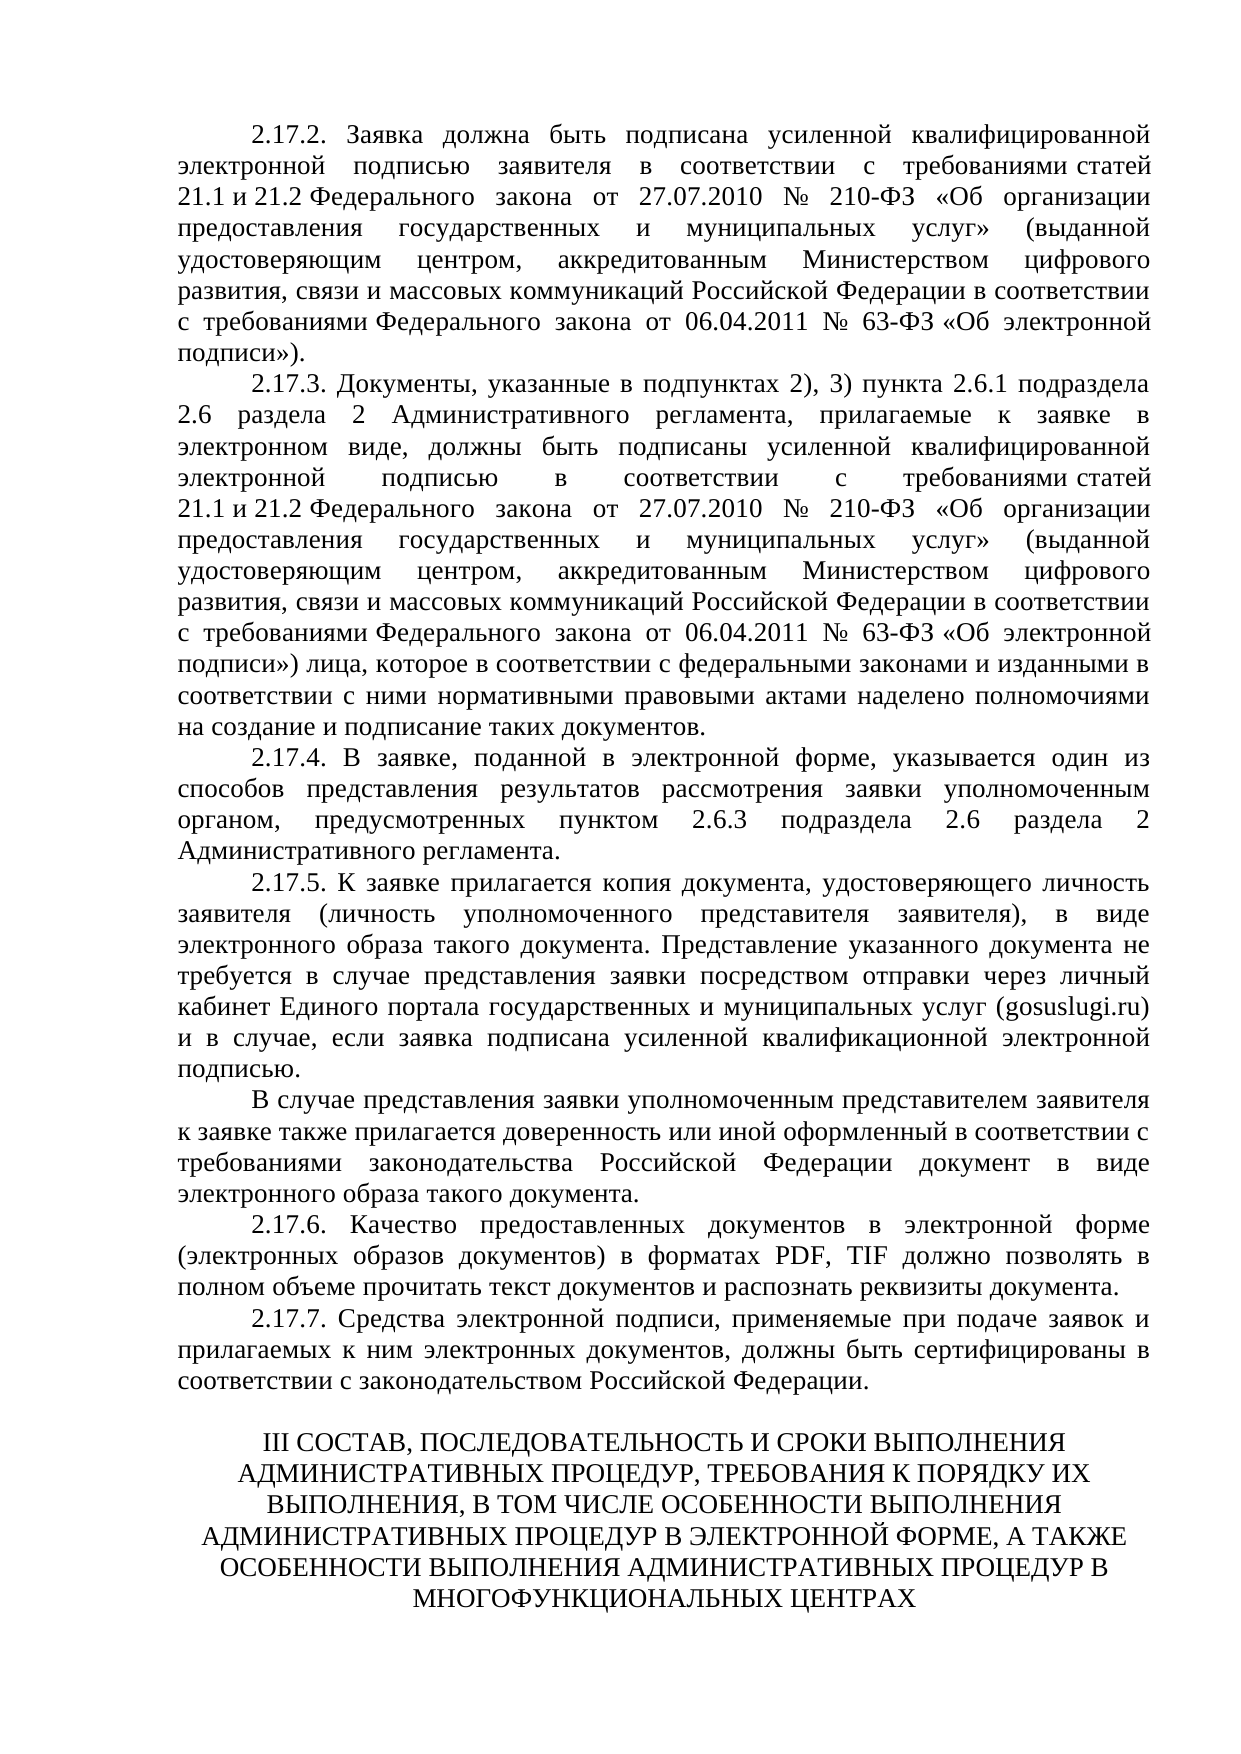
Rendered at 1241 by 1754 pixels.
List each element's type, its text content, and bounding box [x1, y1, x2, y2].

text 2.17.7. Средства электронной подписи, применяемые при подаче заявок и прилагаемых к ним электронных документов, должны быть сертифицированы в соответствии с законодательством Российской Федерации. [177, 1302, 1152, 1395]
text 2.17.4. В заявке, поданной в электронной форме, указывается один из способов представления результатов рассмотрения заявки уполномоченным органом, предусмотренных пунктом 2.6.3 подраздела 2.6 раздела 2 Административного регламента. [177, 741, 1152, 866]
text В случае представления заявки уполномоченным представителем заявителя к заявке также прилагается доверенность или иной оформленный в соответствии с требованиями законодательства Российской Федерации документ в виде электронного образа такого документа. [177, 1084, 1152, 1208]
text 2.17.5. К заявке прилагается копия документа, удостоверяющего личность заявителя (личность уполномоченного представителя заявителя), в виде электронного образа такого документа. Представление указанного документа не требуется в случае представления заявки посредством отправки через личный кабинет Единого портала государственных и муниципальных услуг (gosuslugi.ru) и в случае, если заявка подписана усиленной квалификационной электронной подписью. [177, 866, 1152, 1084]
text 2.17.3. Документы, указанные в подпунктах 2), 3) пункта 2.6.1 подраздела 2.6 раздела 2 Административного регламента, прилагаемые к заявке в электронном виде, должны быть подписаны усиленной квалифицированной электронной подписью в соответствии с требованиями статей 21.1 и 21.2 Федерального закона от 27.07.2010 № 210-ФЗ «Об организации предоставления государственных и муниципальных услуг» (выданной удостоверяющим центром, аккредитованным Министерством цифрового развития, связи и массовых коммуникаций Российской Федерации в соответствии с требованиями Федерального закона от 06.04.2011 № 63-ФЗ «Об электронной подписи») лица, которое в соответствии с федеральными законами и изданными в соответствии с ними нормативными правовыми актами наделено полномочиями на создание и подписание таких документов. [177, 367, 1152, 741]
text 2.17.6. Качество предоставленных документов в электронной форме (электронных образов документов) в форматах PDF, TIF должно позволять в полном объеме прочитать текст документов и распознать реквизиты документа. [177, 1208, 1152, 1302]
text III СОСТАВ, ПОСЛЕДОВАТЕЛЬНОСТЬ И СРОКИ ВЫПОЛНЕНИЯ АДМИНИСТРАТИВНЫХ ПРОЦЕДУР, ТРЕБОВАНИЯ К ПОРЯДКУ ИХ ВЫПОЛНЕНИЯ, В ТОМ ЧИСЛЕ ОСОБЕННОСТИ ВЫПОЛНЕНИЯ АДМИНИСТРАТИВНЫХ ПРОЦЕДУР В ЭЛЕКТРОННОЙ ФОРМЕ, А ТАКЖЕ ОСОБЕННОСТИ ВЫПОЛНЕНИЯ АДМИНИСТРАТИВНЫХ ПРОЦЕДУР В МНОГОФУНКЦИОНАЛЬНЫХ ЦЕНТРАХ [177, 1426, 1152, 1613]
text 2.17.2. Заявка должна быть подписана усиленной квалифицированной электронной подписью заявителя в соответствии с требованиями статей 21.1 и 21.2 Федерального закона от 27.07.2010 № 210-ФЗ «Об организации предоставления государственных и муниципальных услуг» (выданной удостоверяющим центром, аккредитованным Министерством цифрового развития, связи и массовых коммуникаций Российской Федерации в соответствии с требованиями Федерального закона от 06.04.2011 № 63-ФЗ «Об электронной подписи»). [177, 118, 1152, 367]
